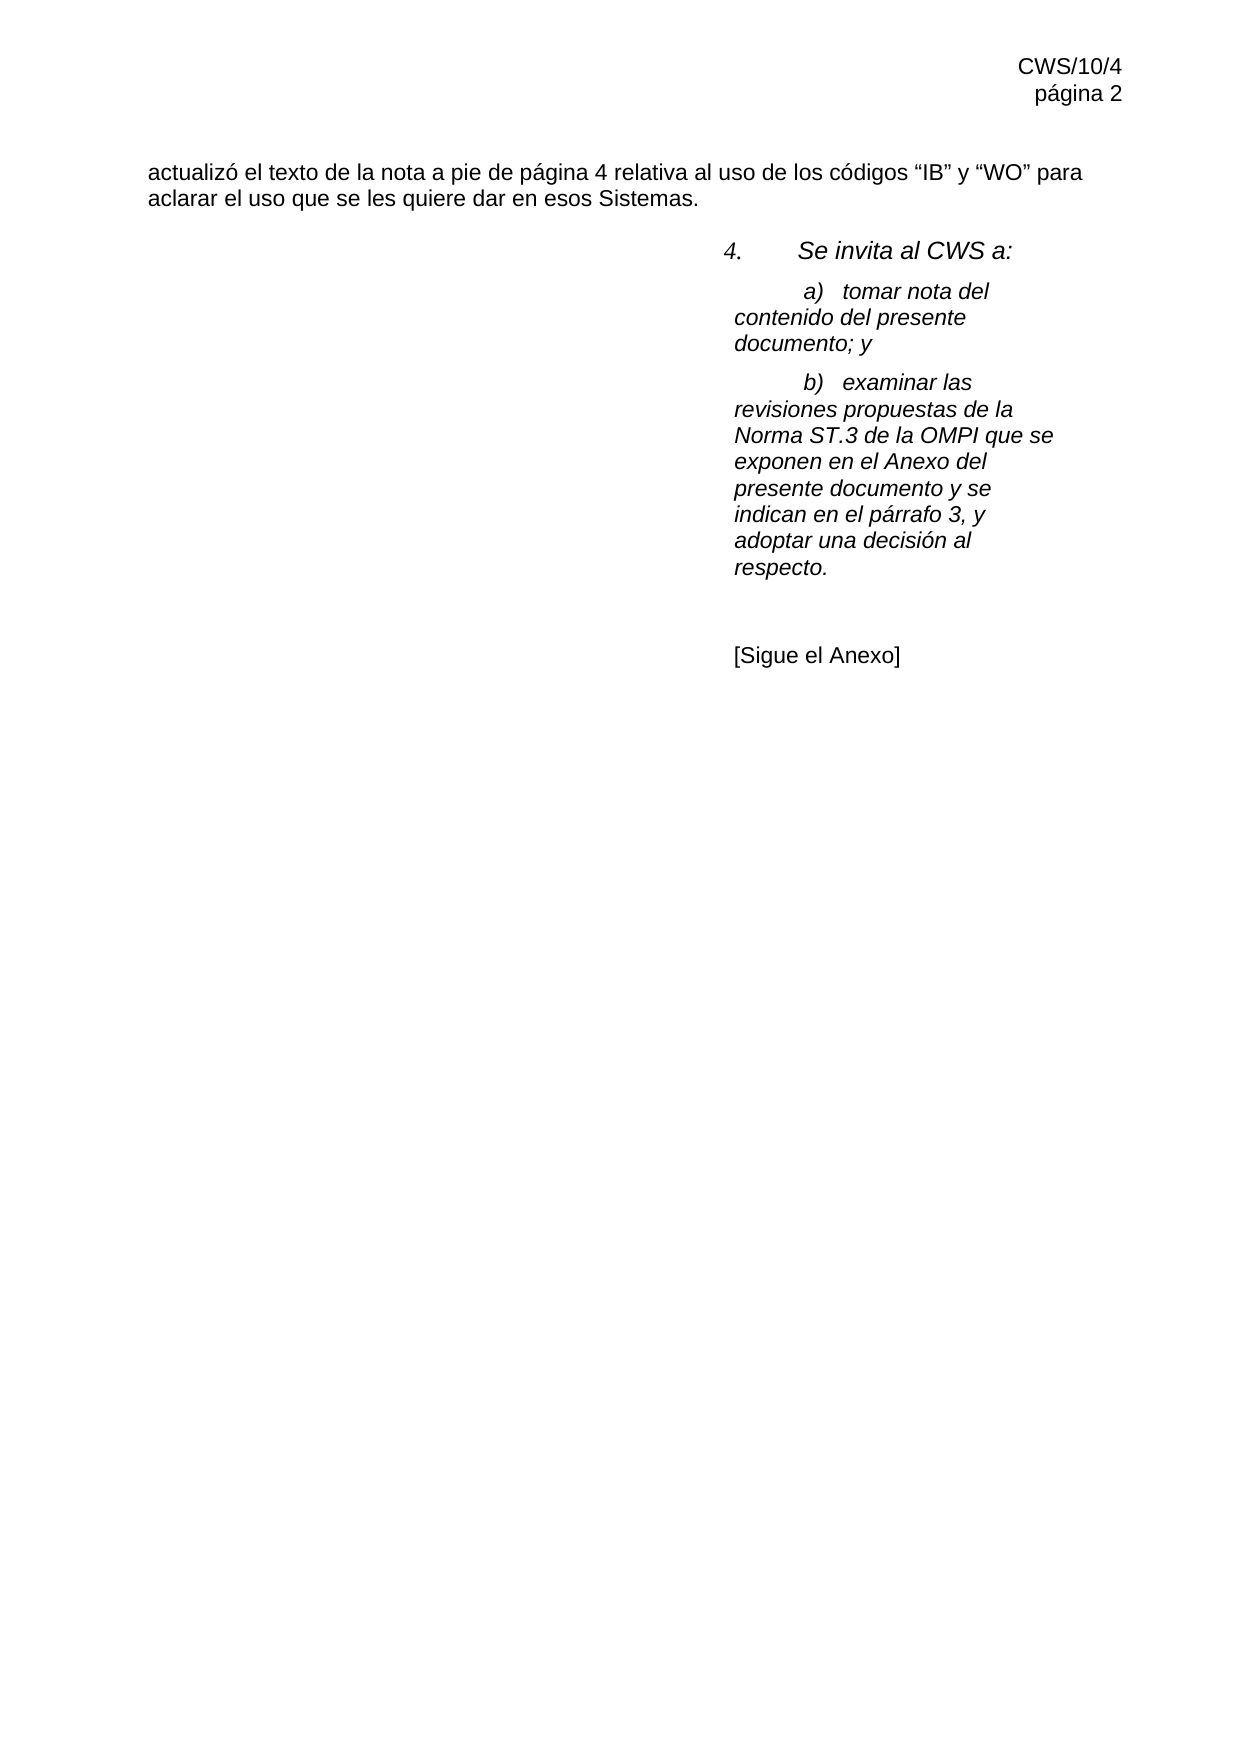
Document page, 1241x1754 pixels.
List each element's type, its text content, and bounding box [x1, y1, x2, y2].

list examinar las revisiones propuestas de la Norma ST.3 de la OMPI que se exponen en el Anexo del presente documento y se indican en el párrafo 3, y adoptar una decisión al respecto. [734, 369, 1071, 580]
text Se invita al CWS a: [723, 236, 1122, 265]
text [148, 158, 1122, 211]
list tomar nota del contenido del presente documento; y [734, 278, 1071, 357]
text [Sigue el Anexo] [719, 642, 1122, 669]
